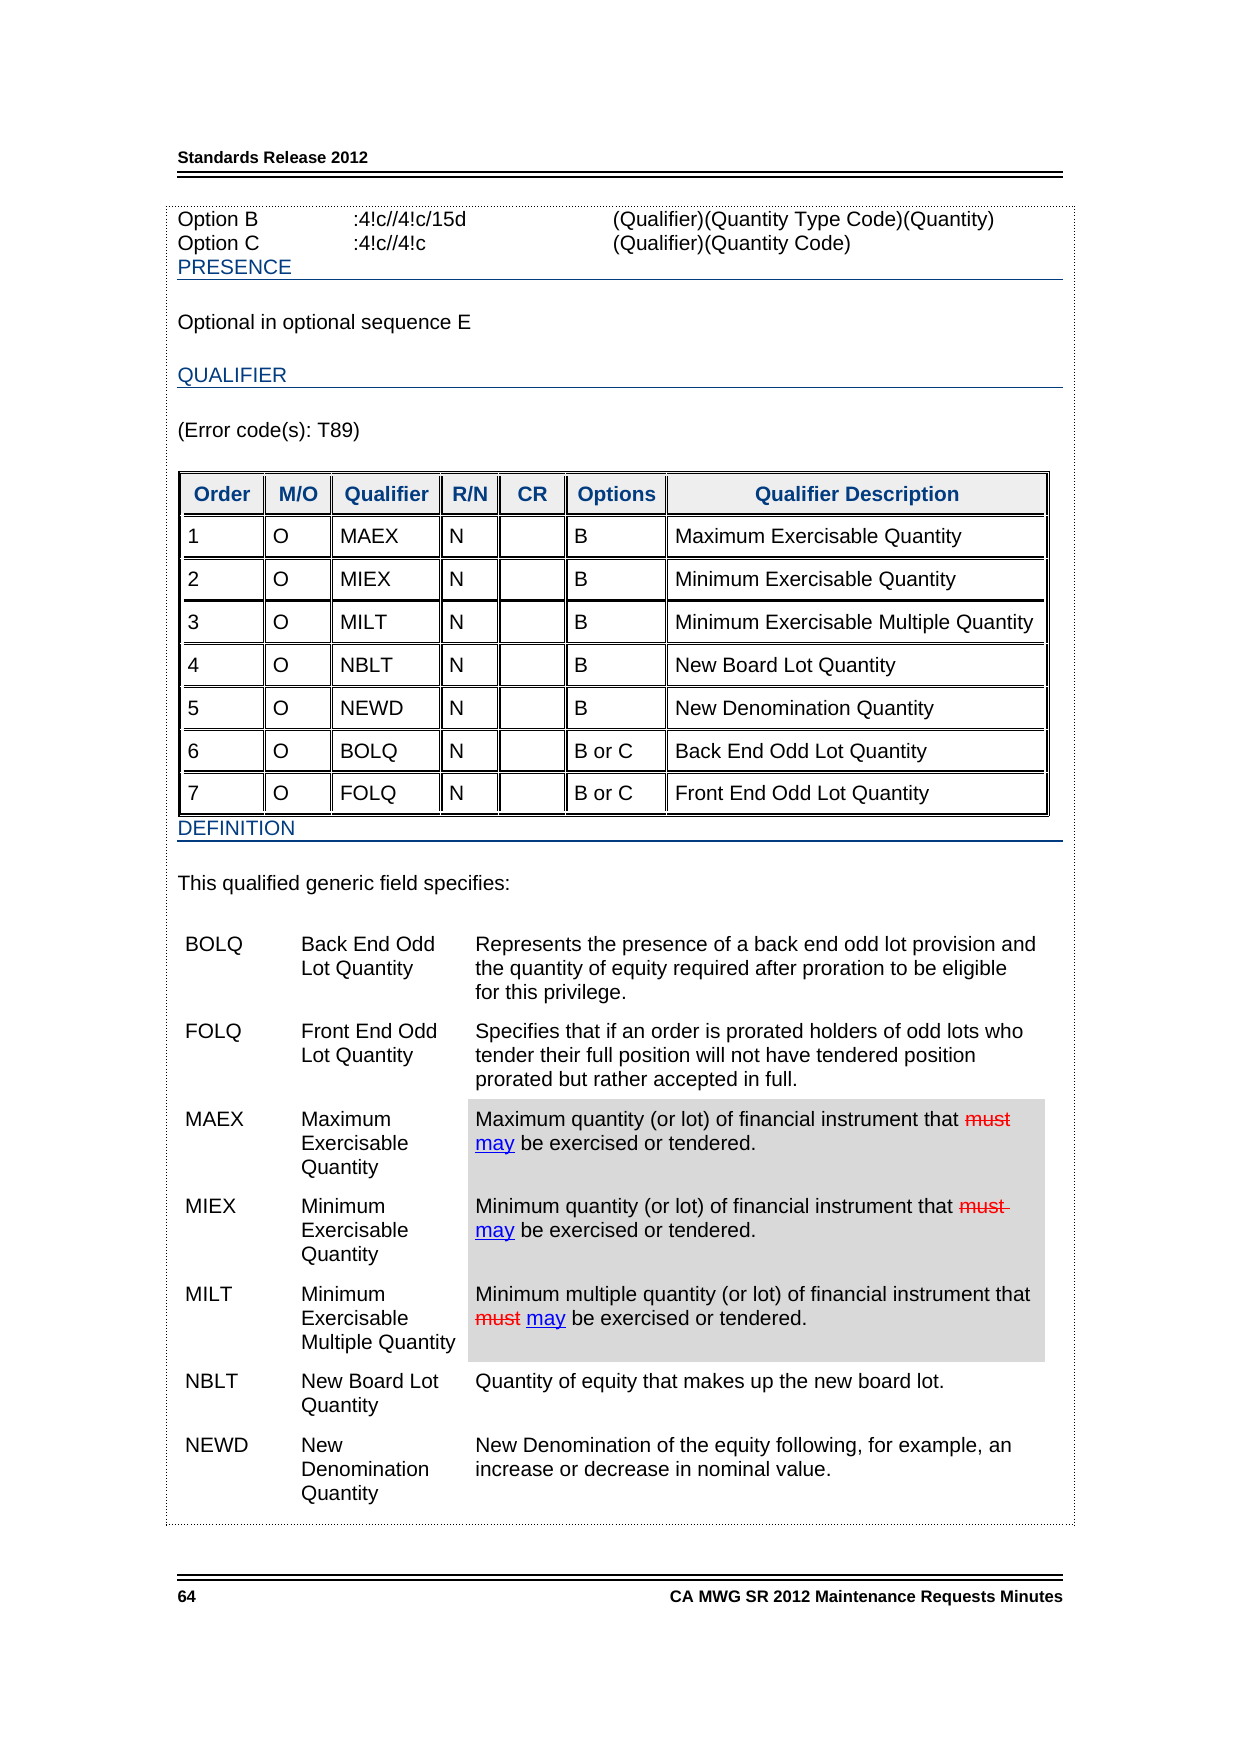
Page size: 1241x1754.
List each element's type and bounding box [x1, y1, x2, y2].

table_cell [166, 206, 1074, 1524]
